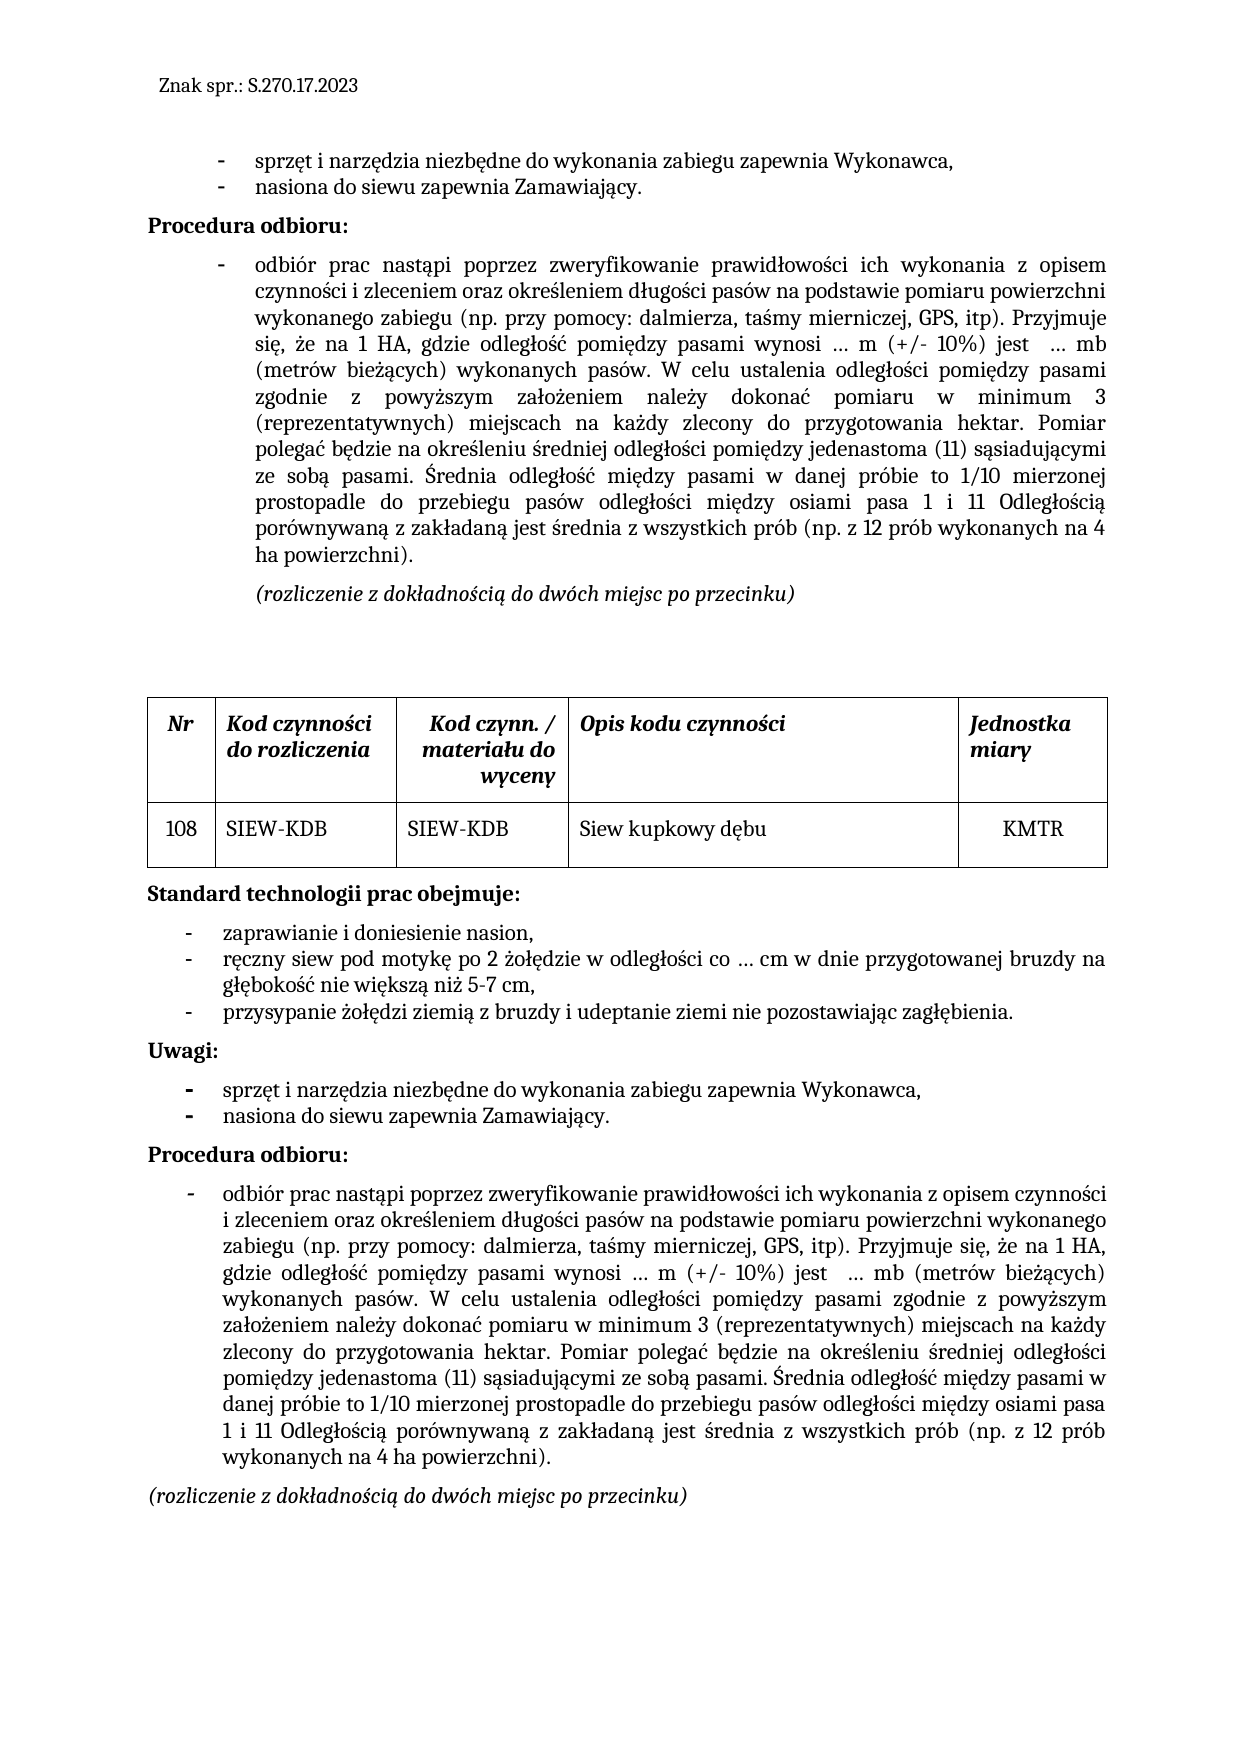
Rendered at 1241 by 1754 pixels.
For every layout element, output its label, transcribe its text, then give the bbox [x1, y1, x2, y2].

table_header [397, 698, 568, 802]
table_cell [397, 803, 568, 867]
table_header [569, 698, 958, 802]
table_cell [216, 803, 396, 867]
list ręczny siew pod motykę po 2 żołędzie w odległości co … cm w dnie przygotowanej bruzdy na głębokość nie większą niż 5-7 cm, [185, 946, 1107, 999]
list nasiona do siewu zapewnia Zamawiający. [185, 1103, 1107, 1129]
list przysypanie żołędzi ziemią z bruzdy i udeptanie ziemi nie pozostawiając zagłębienia. [185, 999, 1107, 1025]
list odbiór prac nastąpi poprzez zweryfikowanie prawidłowości ich wykonania z opisem czynności i zleceniem oraz określeniem długości pasów na podstawie pomiaru powierzchni wykonanego zabiegu (np. przy pomocy: dalmierza, taśmy mierniczej, GPS, itp). Przyjmuje się, że na 1 HA, gdzie odległość pomiędzy pasami wynosi … m (+/- 10%) jest … mb (metrów bieżących) wykonanych pasów. W celu ustalenia odległości pomiędzy pasami zgodnie z powyższym założeniem należy dokonać pomiaru w minimum 3 (reprezentatywnych) miejscach na każdy zlecony do przygotowania hektar. Pomiar polegać będzie na określeniu średniej odległości pomiędzy jedenastoma (11) sąsiadującymi ze sobą pasami. Średnia odległość między pasami w danej próbie to 1/10 mierzonej prostopadle do przebiegu pasów odległości między osiami pasa 1 i 11 Odległością porównywaną z zakładaną jest średnia z wszystkich prób (np. z 12 prób wykonanych na 4 ha powierzchni). [185, 1180, 1107, 1470]
list nasiona do siewu zapewnia Zamawiający. [217, 174, 1107, 200]
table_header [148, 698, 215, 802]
text (rozliczenie z dokładnością do dwóch miejsc po przecinku) [148, 1483, 1107, 1509]
list sprzęt i narzędzia niezbędne do wykonania zabiegu zapewnia Wykonawca, [185, 1076, 1107, 1103]
text Procedura odbioru: [148, 213, 1107, 239]
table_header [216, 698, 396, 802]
text Procedura odbioru: [148, 1142, 1107, 1168]
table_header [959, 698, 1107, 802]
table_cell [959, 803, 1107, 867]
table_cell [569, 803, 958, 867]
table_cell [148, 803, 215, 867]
text Standard technologii prac obejmuje: [148, 881, 1107, 907]
list sprzęt i narzędzia niezbędne do wykonania zabiegu zapewnia Wykonawca, [217, 148, 1107, 174]
list zaprawianie i doniesienie nasion, [185, 919, 1107, 946]
text (rozliczenie z dokładnością do dwóch miejsc po przecinku) [181, 580, 1107, 607]
text Uwagi: [148, 1037, 1107, 1064]
list odbiór prac nastąpi poprzez zweryfikowanie prawidłowości ich wykonania z opisem czynności i zleceniem oraz określeniem długości pasów na podstawie pomiaru powierzchni wykonanego zabiegu (np. przy pomocy: dalmierza, taśmy mierniczej, GPS, itp). Przyjmuje się, że na 1 HA, gdzie odległość pomiędzy pasami wynosi … m (+/- 10%) jest … mb (metrów bieżących) wykonanych pasów. W celu ustalenia odległości pomiędzy pasami zgodnie z powyższym założeniem należy dokonać pomiaru w minimum 3 (reprezentatywnych) miejscach na każdy zlecony do przygotowania hektar. Pomiar polegać będzie na określeniu średniej odległości pomiędzy jedenastoma (11) sąsiadującymi ze sobą pasami. Średnia odległość między pasami w danej próbie to 1/10 mierzonej prostopadle do przebiegu pasów odległości między osiami pasa 1 i 11 Odległością porównywaną z zakładaną jest średnia z wszystkich prób (np. z 12 prób wykonanych na 4 ha powierzchni). [217, 252, 1107, 568]
